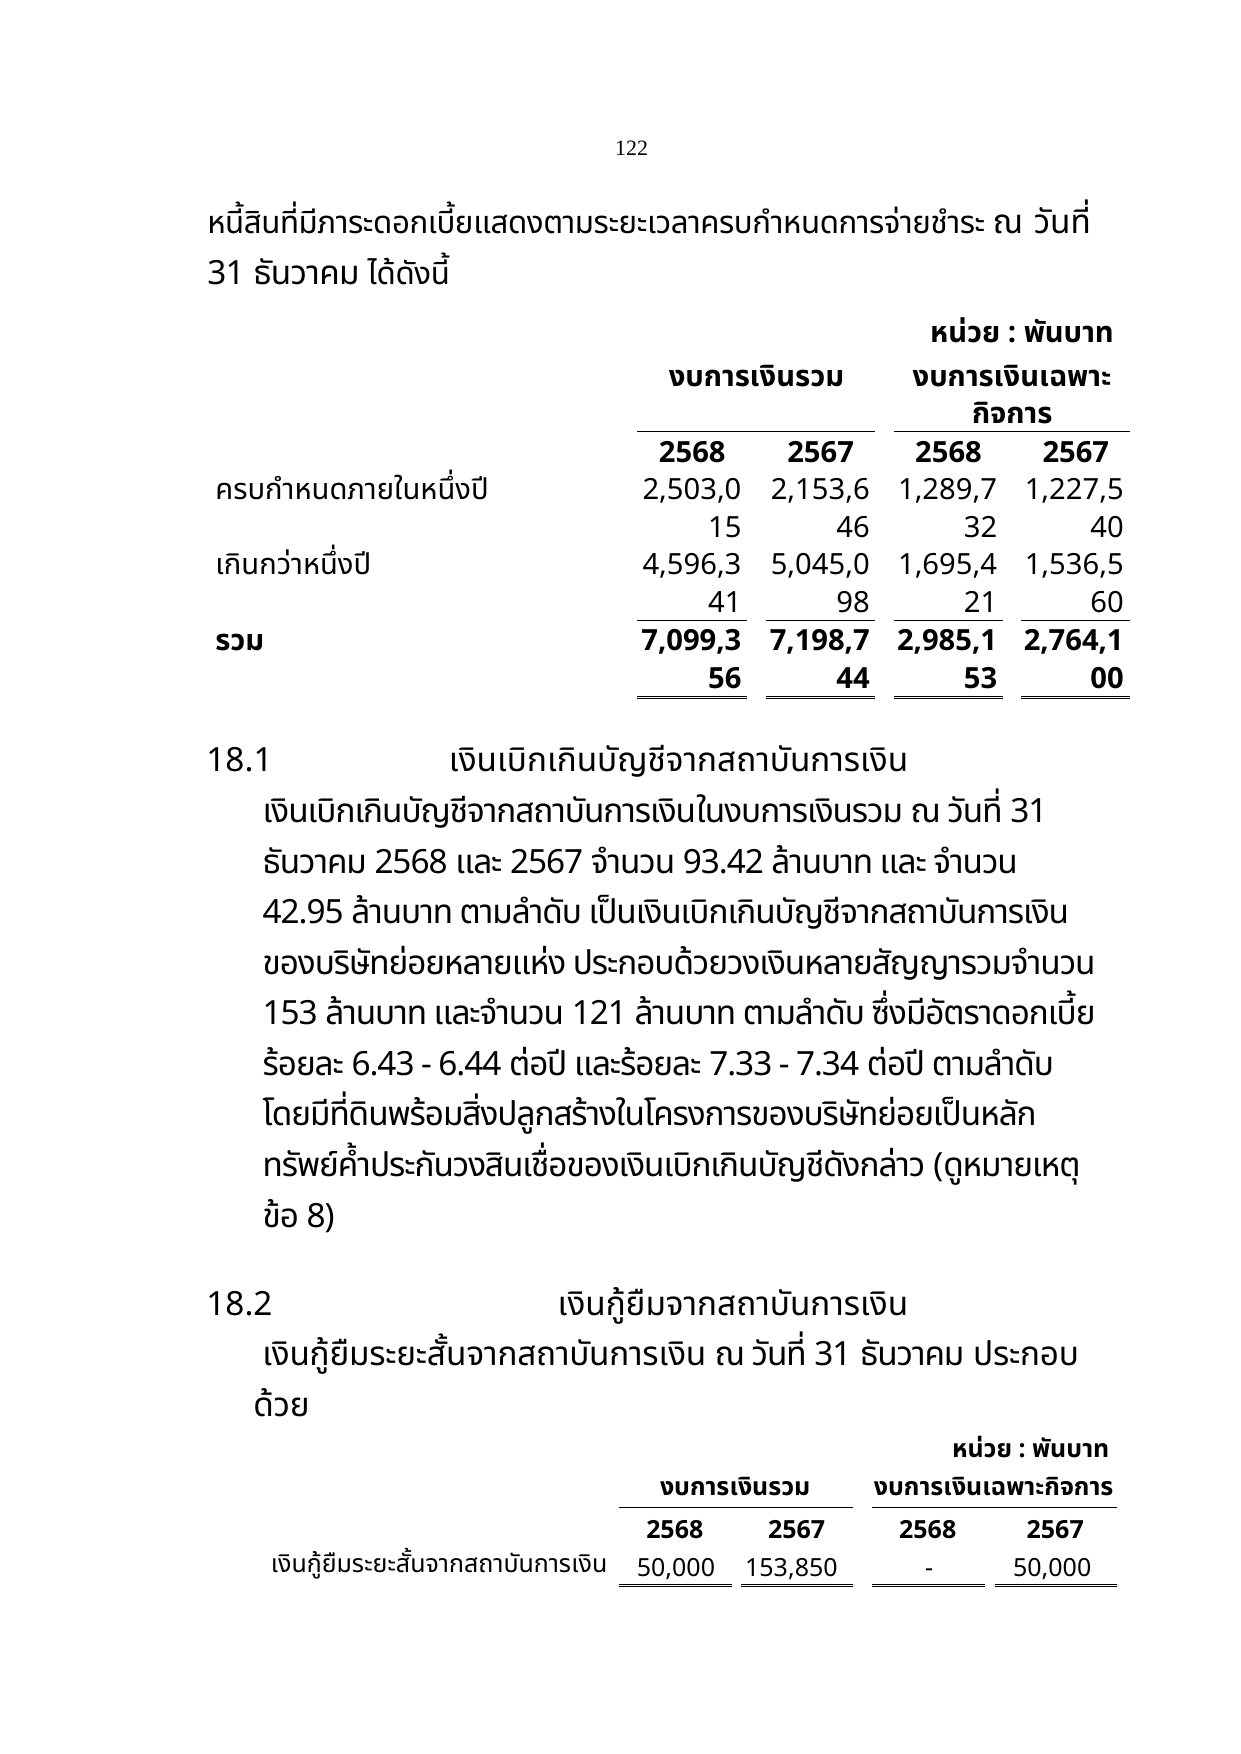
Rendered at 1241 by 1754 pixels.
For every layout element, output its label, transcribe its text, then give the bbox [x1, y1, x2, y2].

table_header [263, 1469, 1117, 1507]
text หนี้สินที่มีภาระดอกเบี้ยแสดงตามระยะเวลาครบกำหนดการจ่ายชำระ ณ วันที่ 31 ธันวาคม ได้ดังนี้ [207, 198, 1117, 299]
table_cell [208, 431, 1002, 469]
text หน่วย : พันบาท [150, 312, 1113, 356]
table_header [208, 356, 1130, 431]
text หน่วย : พันบาท [207, 1431, 1109, 1469]
text เงินเบิกเกินบัญชีจากสถาบันการเงินในงบการเงินรวม ณ วันที่ 31 ธันวาคม 2568 และ 2567 จำนวน 93.42 ล้านบาท และ จำนวน 42.95 ล้านบาท ตามลำดับ เป็นเงินเบิกเกินบัญชีจากสถาบันการเงินของบริษัทย่อยหลายแห่ง ประกอบด้วยวงเงินหลายสัญญารวมจำนวน 153 ล้านบาท และจำนวน 121 ล้านบาท ตามลำดับ ซึ่งมีอัตราดอกเบี้ยร้อยละ 6.43 - 6.44 ต่อปี และร้อยละ 7.33 - 7.34 ต่อปี ตามลำดับ โดยมีที่ดินพร้อมสิ่งปลูกสร้างในโครงการของบริษัทย่อยเป็นหลักทรัพย์ค้ำประกันวงสินเชื่อของเงินเบิกเกินบัญชีดังกล่าว (ดูหมายเหตุข้อ 8) [262, 787, 1105, 1242]
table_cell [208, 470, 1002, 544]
text 18.1 เงินเบิกเกินบัญชีจากสถาบันการเงิน [150, 736, 1105, 787]
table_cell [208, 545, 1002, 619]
text 18.2 เงินกู้ยืมจากสถาบันการเงิน [150, 1279, 1105, 1330]
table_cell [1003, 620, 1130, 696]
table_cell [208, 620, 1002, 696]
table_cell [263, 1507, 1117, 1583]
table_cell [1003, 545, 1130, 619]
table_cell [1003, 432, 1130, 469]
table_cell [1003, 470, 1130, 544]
text เงินกู้ยืมระยะสั้นจากสถาบันการเงิน ณ วันที่ 31 ธันวาคม ประกอบด้วย [253, 1330, 1114, 1431]
